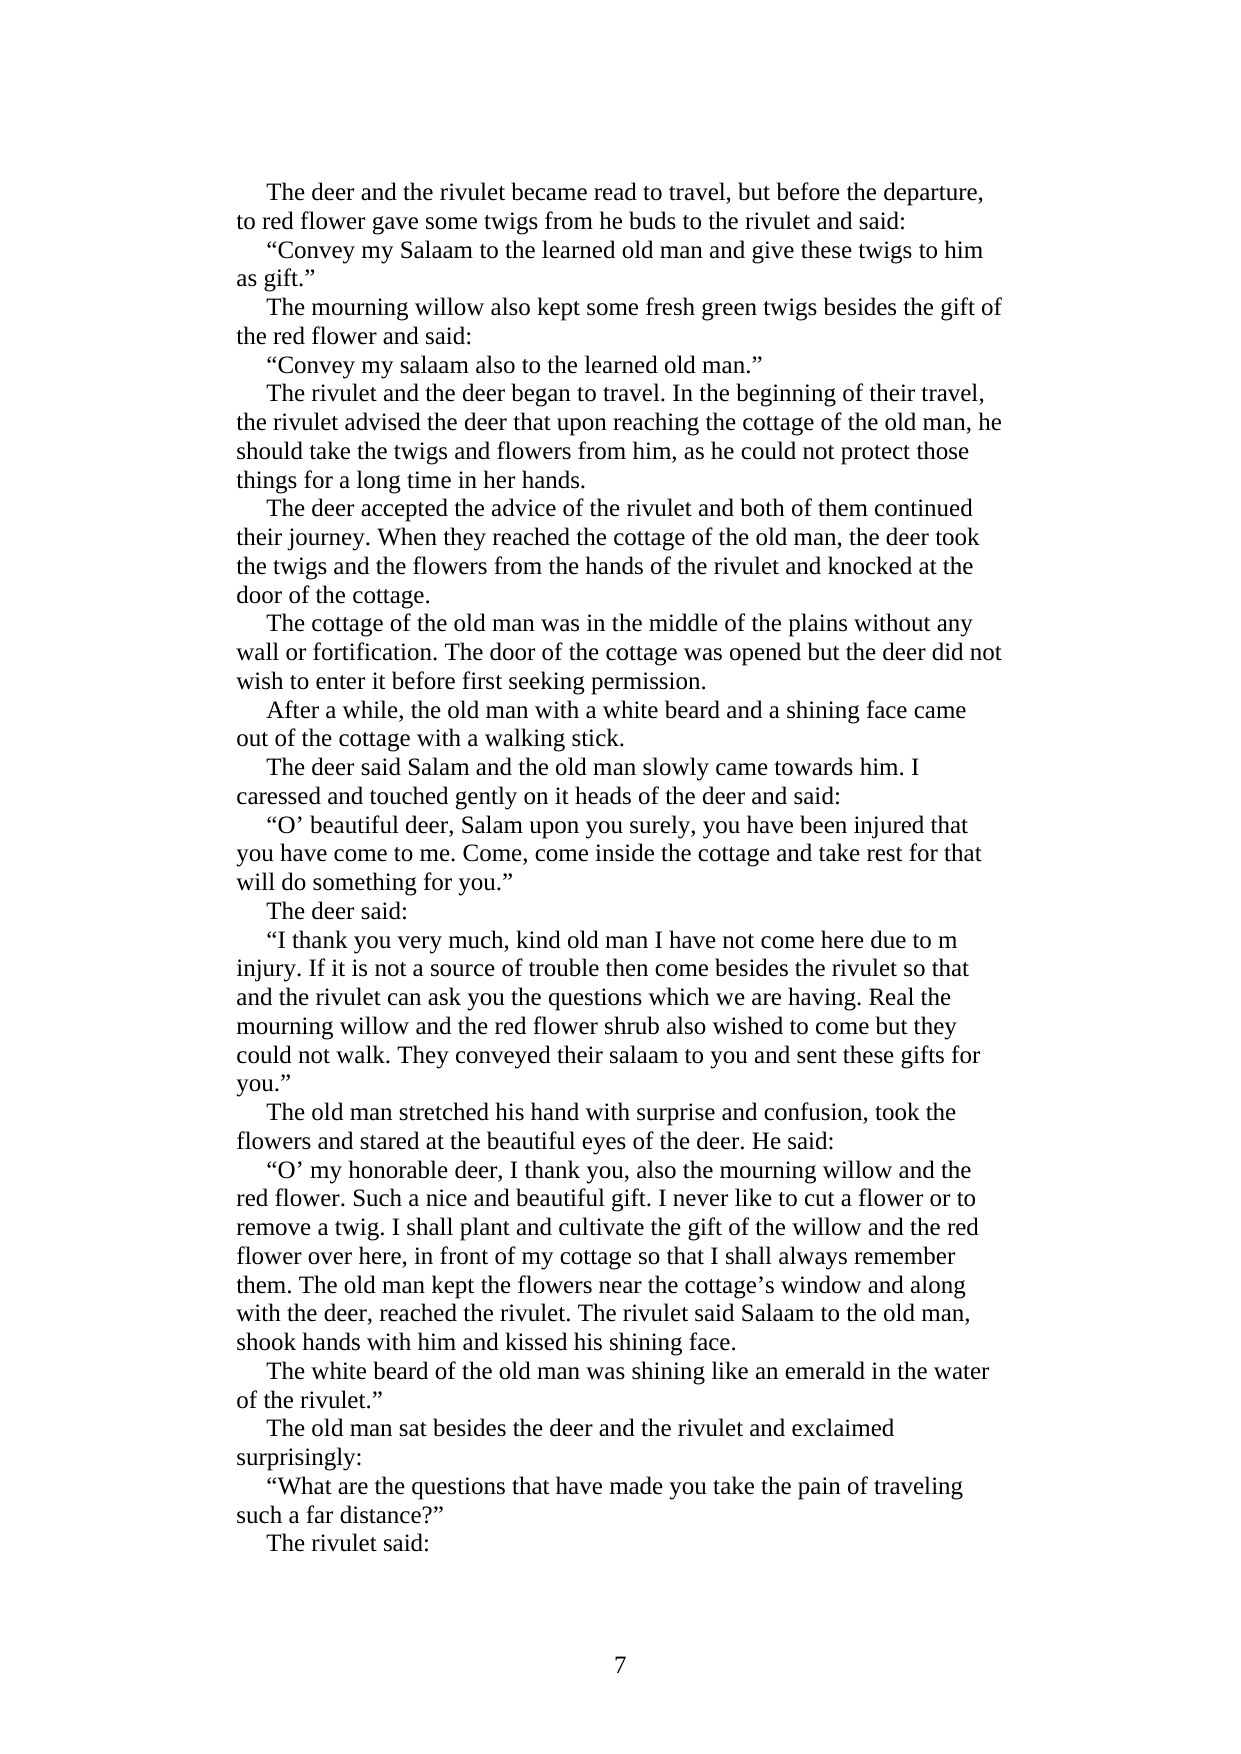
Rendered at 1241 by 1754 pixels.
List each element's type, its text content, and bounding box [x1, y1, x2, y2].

text “O’ beautiful deer, Salam upon you surely, you have been injured that you have come to me. Come, come inside the cottage and take rest for that will do something for you.” [236, 810, 1004, 896]
text The old man stretched his hand with surprise and confusion, took the flowers and stared at the beautiful eyes of the deer. He said: [236, 1097, 1004, 1155]
text The rivulet said: [236, 1528, 1004, 1557]
text The mourning willow also kept some fresh green twigs besides the gift of the red flower and said: [236, 292, 1004, 350]
text “O’ my honorable deer, I thank you, also the mourning willow and the red flower. Such a nice and beautiful gift. I never like to cut a flower or to remove a twig. I shall plant and cultivate the gift of the willow and the red flower over here, in front of my cottage so that I shall always remember them. The old man kept the flowers near the cottage’s window and along with the deer, reached the rivulet. The rivulet said Salaam to the old man, shook hands with him and kissed his shining face. [236, 1155, 1004, 1356]
text The rivulet and the deer began to travel. In the beginning of their travel, the rivulet advised the deer that upon reaching the cottage of the old man, he should take the twigs and flowers from him, as he could not protect those things for a long time in her hands. [236, 378, 1004, 493]
text The deer accepted the advice of the rivulet and both of them continued their journey. When they reached the cottage of the old man, the deer took the twigs and the flowers from the hands of the rivulet and knocked at the door of the cottage. [236, 493, 1004, 608]
text The old man sat besides the deer and the rivulet and exclaimed surprisingly: [236, 1413, 1004, 1471]
text The cottage of the old man was in the middle of the plains without any wall or fortification. The door of the cottage was opened but the deer did not wish to enter it before first seeking permission. [236, 608, 1004, 695]
text The deer said: [236, 896, 1004, 925]
text The white beard of the old man was shining like an emerald in the water of the rivulet.” [236, 1356, 1004, 1413]
text “What are the questions that have made you take the pain of traveling such a far distance?” [236, 1471, 1004, 1528]
text After a while, the old man with a white beard and a shining face came out of the cottage with a walking stick. [236, 695, 1004, 752]
text “I thank you very much, kind old man I have not come here due to m injury. If it is not a source of trouble then come besides the rivulet so that and the rivulet can ask you the questions which we are having. Real the mourning willow and the red flower shrub also wished to come but they could not walk. They conveyed their salaam to you and sent these gifts for you.” [236, 925, 1004, 1097]
text “Convey my salaam also to the learned old man.” [236, 350, 1004, 378]
text “Convey my Salaam to the learned old man and give these twigs to him as gift.” [236, 235, 1004, 292]
text The deer and the rivulet became read to travel, but before the departure, to red flower gave some twigs from he buds to the rivulet and said: [236, 177, 1004, 235]
text The deer said Salam and the old man slowly came towards him. I caressed and touched gently on it heads of the deer and said: [236, 752, 1004, 810]
